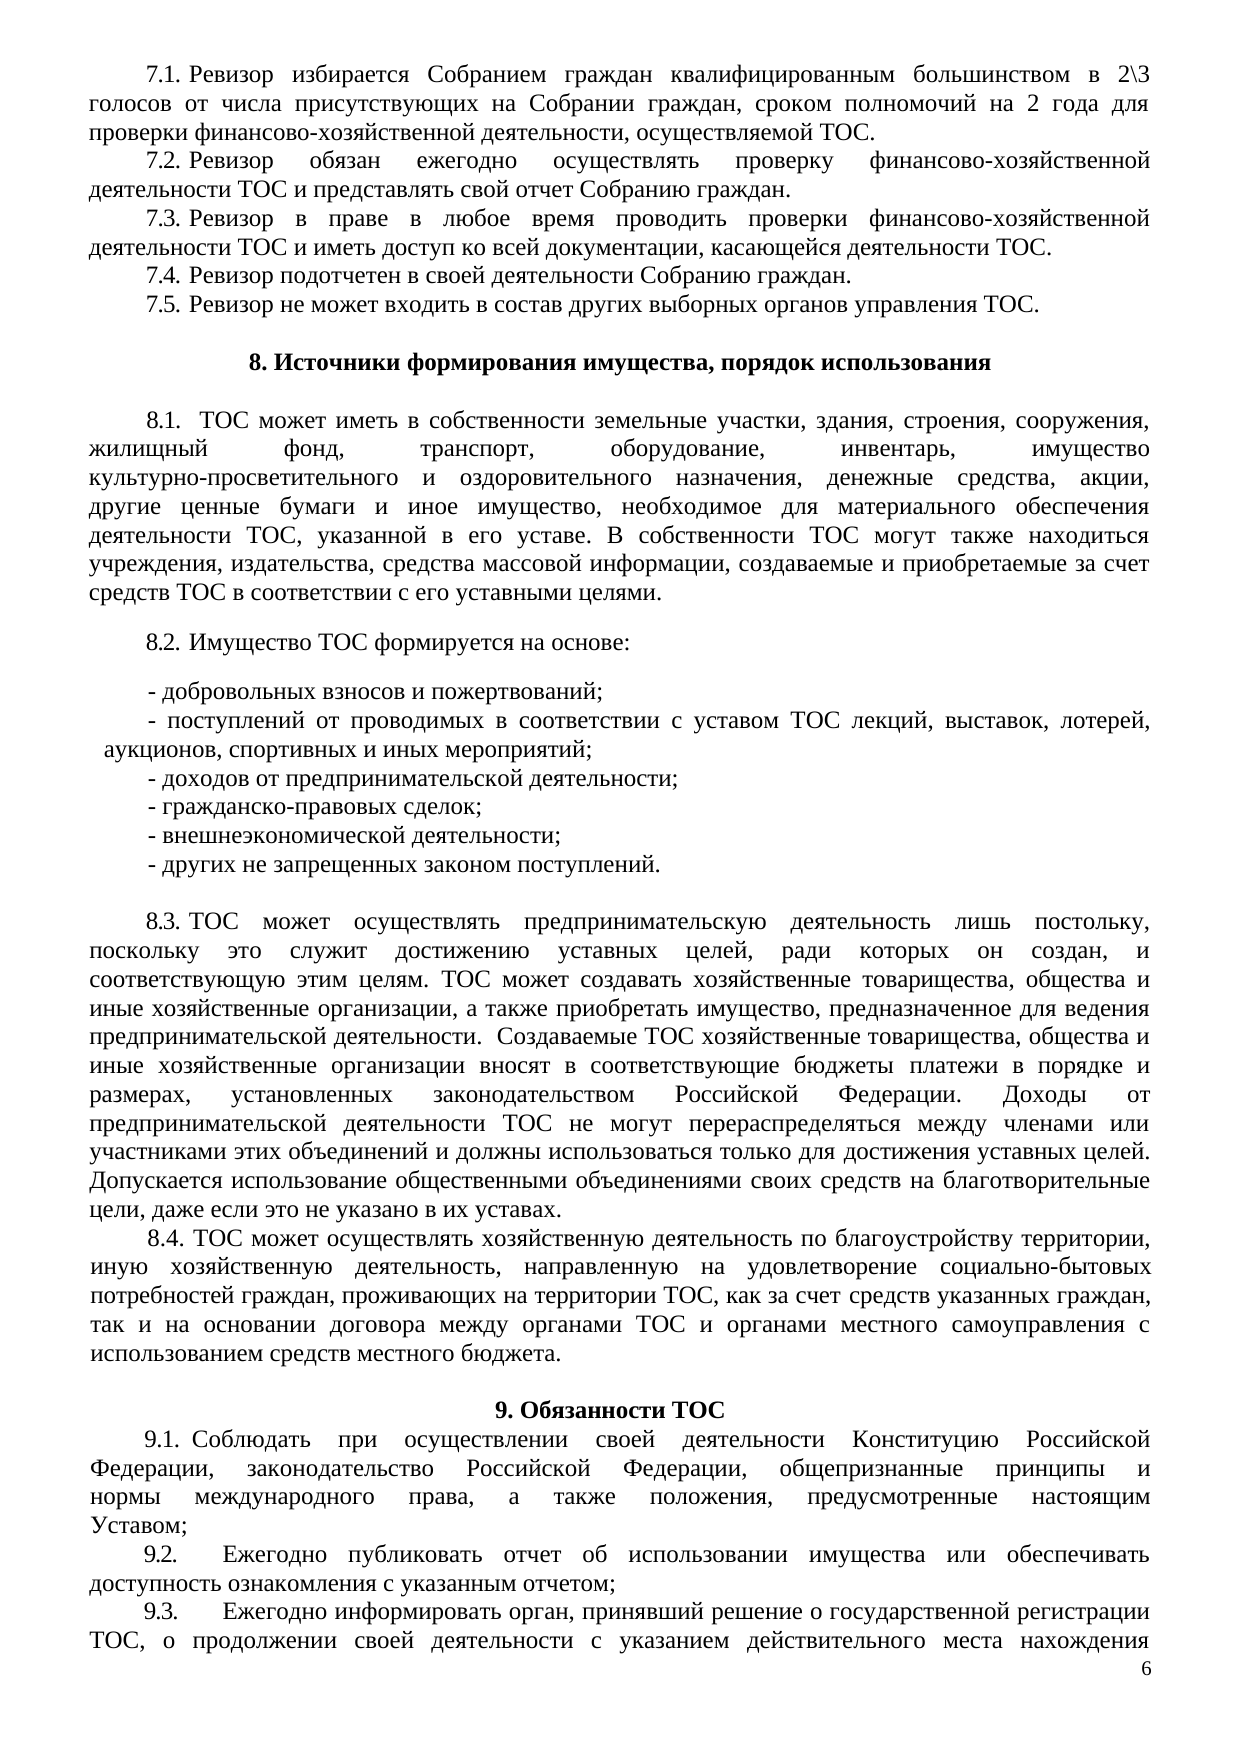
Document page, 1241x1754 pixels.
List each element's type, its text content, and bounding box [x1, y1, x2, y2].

text - других не запрещенных законом поступлений. [148, 849, 1152, 878]
list Ревизор в праве в любое время проводить проверки финансово-хозяйственной деятельности ТОС и иметь доступ ко всей документации, касающейся деятельности ТОС. [89, 203, 1151, 260]
list Ревизор подотчетен в своей деятельности Собранию граждан. [146, 260, 1152, 289]
text 8.4. ТОС может осуществлять хозяйственную деятельность по благоустройству территории, иную хозяйственную деятельность, направленную на удовлетворение социально-бытовых потребностей граждан, проживающих на территории ТОС, как за счет средств указанных граждан, так и на основании договора между органами ТОС и органами местного самоуправления с использованием средств местного бюджета. [90, 1223, 1152, 1366]
list Ревизор не может входить в состав других выборных органов управления ТОС. [146, 289, 1152, 318]
text - гражданско-правовых сделок; [148, 791, 1152, 820]
text 8.1. ТОС может иметь в собственности земельные участки, здания, строения, сооружения, жилищный фонд, транспорт, оборудование, инвентарь, имущество культурно-просветительного и оздоровительного назначения, денежные средства, акции, другие ценные бумаги и иное имущество, необходимое для материального обеспечения деятельности ТОС, указанной в его уставе. В собственности ТОС могут также находиться учреждения, издательства, средства массовой информации, создаваемые и приобретаемые за счет средств ТОС в соответствии с его уставными целями. [89, 405, 1151, 606]
text - поступлений от проводимых в соответствии с уставом ТОС лекций, выставок, лотерей, аукционов, спортивных и иных мероприятий; [103, 705, 1152, 763]
list Ревизор избирается Собранием граждан квалифицированным большинством в 2\3 голосов от числа присутствующих на Собрании граждан, сроком полномочий на 2 года для проверки финансово-хозяйственной деятельности, осуществляемой ТОС. [89, 59, 1151, 145]
text 8. Источники формирования имущества, порядок использования [89, 347, 1152, 375]
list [89, 1596, 1151, 1654]
text 9.1. Соблюдать при осуществлении своей деятельности Конституцию Российской Федерации, законодательство Российской Федерации, общепризнанные принципы и нормы международного права, а также положения, предусмотренные настоящим Уставом; [90, 1424, 1151, 1539]
text - внешнеэкономической деятельности; [148, 820, 1152, 849]
text 9. Обязанности ТОС [495, 1395, 1152, 1424]
text - добровольных взносов и пожертвований; [148, 676, 1152, 705]
text 8.2. Имущество ТОС формируется на основе: [146, 627, 1152, 656]
text - доходов от предпринимательской деятельности; [148, 763, 1152, 791]
text 8.3. ТОС может осуществлять предпринимательскую деятельность лишь постольку, поскольку это служит достижению уставных целей, ради которых он создан, и соответствующую этим целям. ТОС может создавать хозяйственные товарищества, общества и иные хозяйственные организации, а также приобретать имущество, предназначенное для ведения предпринимательской деятельности. Создаваемые ТОС хозяйственные товарищества, общества и иные хозяйственные организации вносят в соответствующие бюджеты платежи в порядке и размерах, установленных законодательством Российской Федерации. Доходы от предпринимательской деятельности ТОС не могут перераспределяться между членами или участниками этих объединений и должны использоваться только для достижения уставных целей. Допускается использование общественными объединениями своих средств на благотворительные цели, даже если это не указано в их уставах. [89, 906, 1151, 1223]
list Ревизор обязан ежегодно осуществлять проверку финансово-хозяйственной деятельности ТОС и представлять свой отчет Собранию граждан. [89, 145, 1151, 203]
list Ежегодно публиковать отчет об использовании имущества или обеспечивать доступность ознакомления с указанным отчетом; [89, 1539, 1151, 1596]
